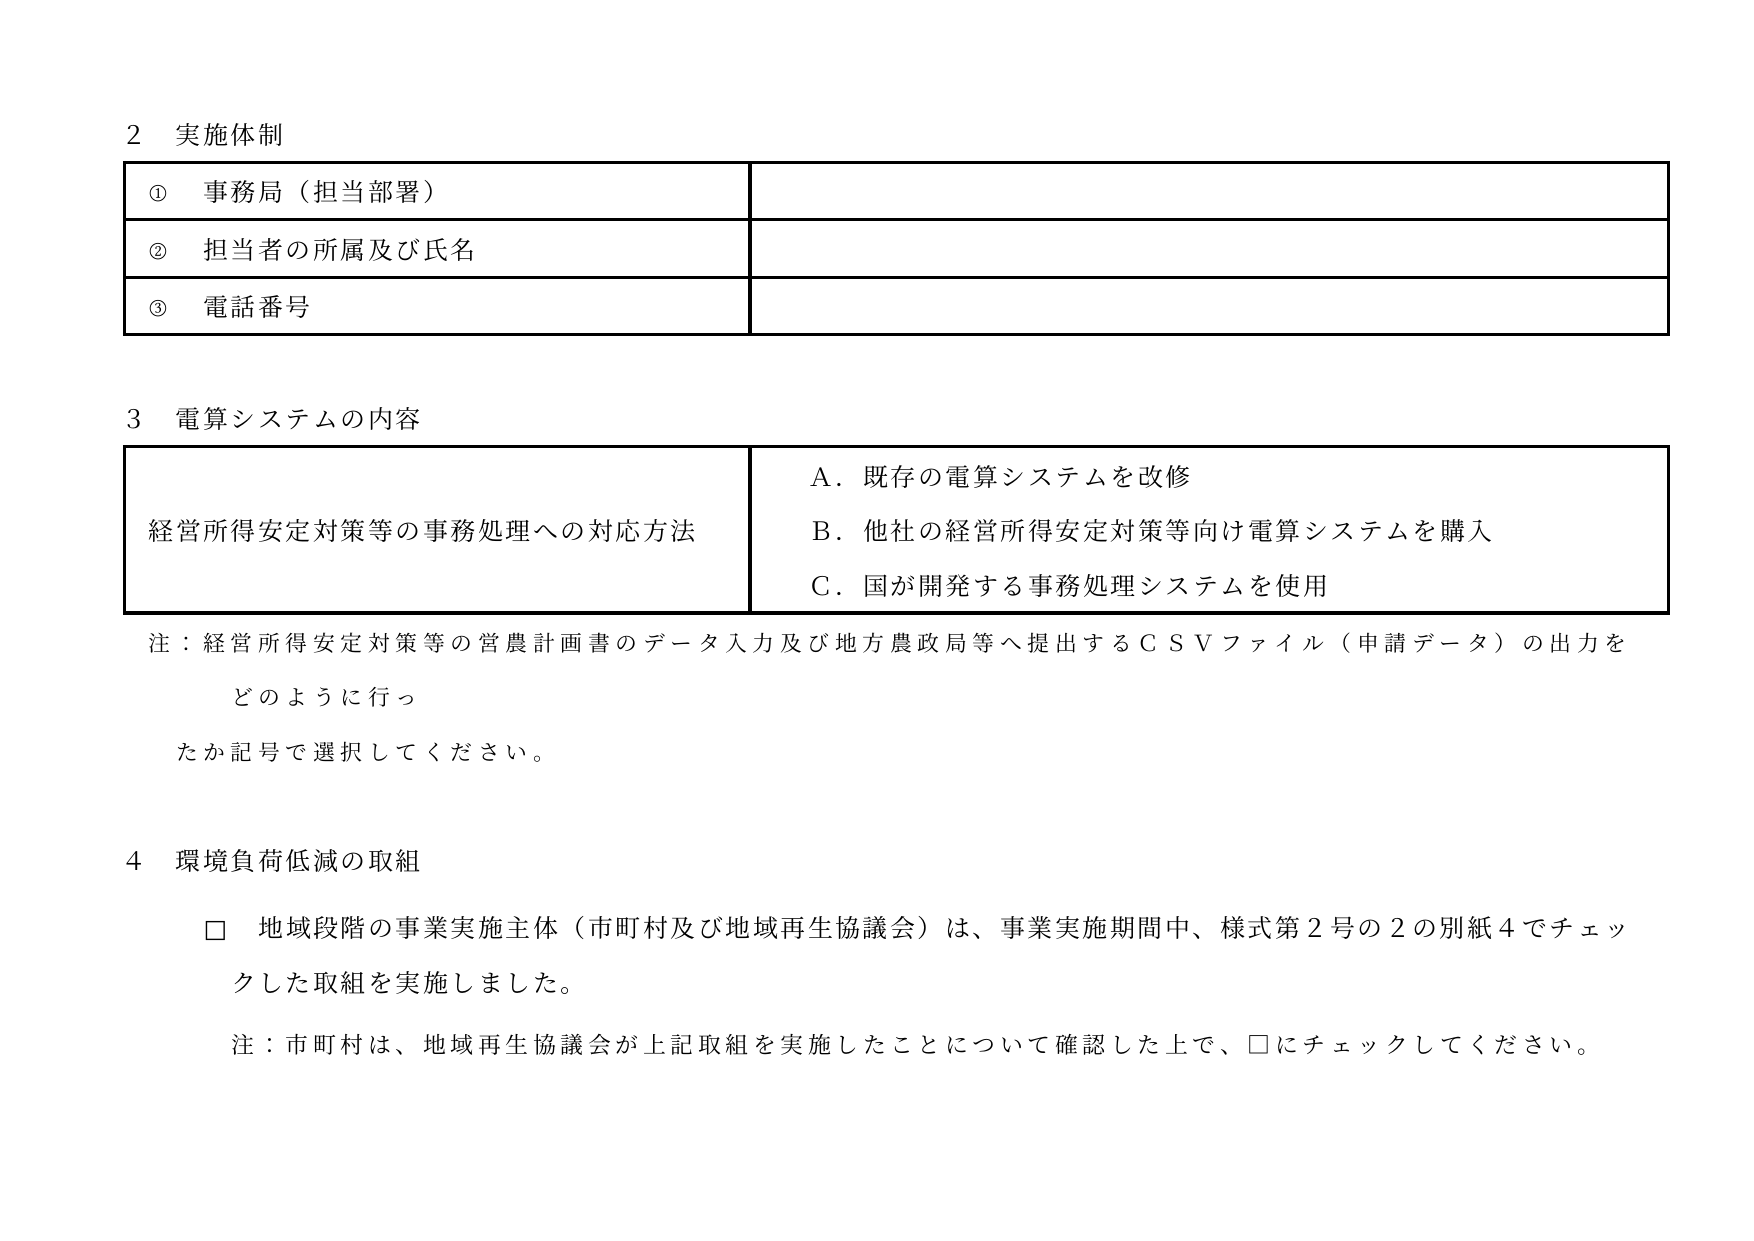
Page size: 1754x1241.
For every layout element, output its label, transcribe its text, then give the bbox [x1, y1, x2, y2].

text ２ 実施体制 [121, 106, 1633, 161]
table_cell ③ 電話番号 [126, 279, 748, 333]
table_header 経営所得安定対策等の事務処理への対応方法 [126, 448, 748, 611]
table_cell [752, 221, 1667, 276]
text □ 地域段階の事業実施主体（市町村及び地域再生協議会）は、事業実施期間中、様式第２号の２の別紙４でチェックした取組を実施しました。 [176, 900, 1633, 1009]
text 注：市町村は、地域再生協議会が上記取組を実施したことについて確認した上で、□にチェックしてください。 [203, 1017, 1633, 1071]
text 注：経営所得安定対策等の営農計画書のデータ入力及び地方農政局等へ提出するＣＳＶファイル（申請データ）の出力をどのように行っ [121, 614, 1633, 723]
table_header Ａ．既存の電算システムを改修 Ｂ．他社の経営所得安定対策等向け電算システムを購入 Ｃ．国が開発する事務処理システムを使用 [752, 448, 1667, 611]
table_header ① 事務局（担当部署） [126, 164, 748, 218]
table_header [752, 164, 1667, 218]
table_cell [752, 279, 1667, 333]
text ４ 環境負荷低減の取組 [121, 832, 1633, 886]
table_cell ② 担当者の所属及び氏名 [126, 221, 748, 276]
text ３ 電算システムの内容 [121, 391, 1633, 445]
text たか記号で選択してください。 [148, 723, 1633, 778]
